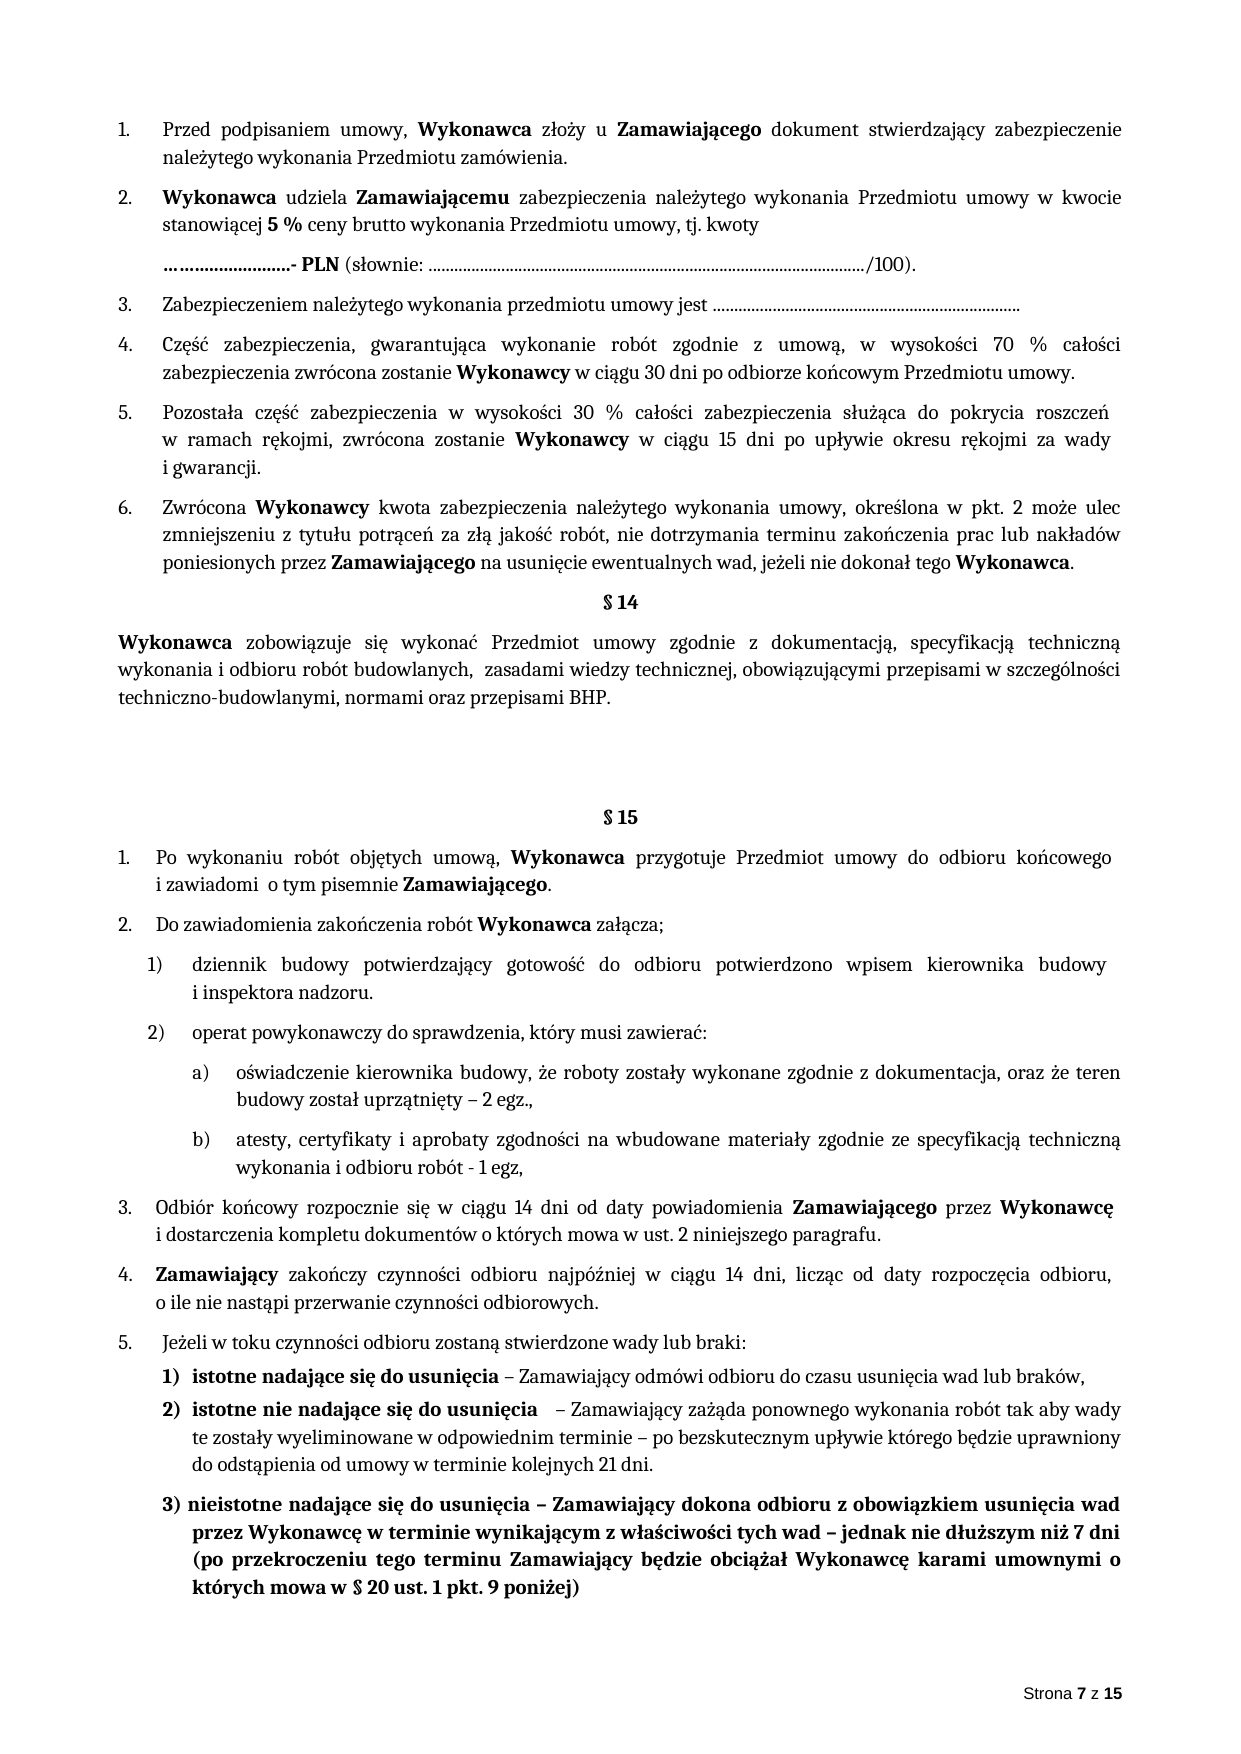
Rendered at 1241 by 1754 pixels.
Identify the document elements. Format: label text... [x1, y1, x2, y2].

list Przed podpisaniem umowy, Wykonawca złoży u Zamawiającego dokument stwierdzający zabezpieczenie należytego wykonania Przedmiotu zamówienia. [118, 158, 1122, 209]
list oświadczenie kierownika budowy, że roboty zostały wykonane zgodnie z dokumentacja, oraz że teren budowy został uprzątnięty – 2 egz., [192, 1101, 1122, 1152]
list Po wykonaniu robót objętych umową, Wykonawca przygotuje Przedmiot umowy do odbioru końcowego i zawiadomi o tym pisemnie Zamawiającego. [118, 886, 1122, 937]
list Zamawiający zakończy czynności odbioru najpóźniej w ciągu 14 dni, licząc od daty rozpoczęcia odbioru, o ile nie nastąpi przerwanie czynności odbiorowych. [118, 1303, 1122, 1354]
text ……....................- PLN (słownie: ....................................................................................................../100). [162, 293, 1122, 317]
text § 13 [118, 118, 1122, 142]
list Pozostała część zabezpieczenia w wysokości 30 % całości zabezpieczenia służąca do pokrycia roszczeń w ramach rękojmi, zwrócona zostanie Wykonawcy w ciągu 15 dni po upływie okresu rękojmi za wady i gwarancji. [118, 441, 1122, 519]
text 2) istotne nie nadające się do usunięcia – Zamawiający zażąda ponownego wykonania robót tak aby wady te zostały wyeliminowane w odpowiednim terminie – po bezskutecznym upływie którego będzie uprawniony do odstąpienia od umowy w terminie kolejnych 21 dni. [162, 1438, 1122, 1517]
text § 15 [118, 846, 1122, 869]
list Do zawiadomienia zakończenia robót Wykonawca załącza; [118, 953, 1122, 977]
text 1) istotne nadające się do usunięcia – Zamawiający odmówi odbioru do czasu usunięcia wad lub braków, [162, 1404, 1122, 1428]
list Zwrócona Wykonawcy kwota zabezpieczenia należytego wykonania umowy, określona w pkt. 2 może ulec zmniejszeniu z tytułu potrąceń za złą jakość robót, nie dotrzymania terminu zakończenia prac lub nakładów poniesionych przez Zamawiającego na usunięcie ewentualnych wad, jeżeli nie dokonał tego Wykonawca. [118, 536, 1122, 614]
list Wykonawca udziela Zamawiającemu zabezpieczenia należytego wykonania Przedmiotu umowy w kwocie stanowiącej 5 % ceny brutto wykonania Przedmiotu umowy, tj. kwoty [118, 226, 1122, 277]
list atesty, certyfikaty i aprobaty zgodności na wbudowane materiały zgodnie ze specyfikacją techniczną wykonania i odbioru robót - 1 egz, [192, 1168, 1122, 1219]
list Zabezpieczeniem należytego wykonania przedmiotu umowy jest ........................................................................ [118, 333, 1122, 357]
list dziennik budowy potwierdzający gotowość do odbioru potwierdzono wpisem kierownika budowy i inspektora nadzoru. [148, 993, 1122, 1044]
text Wykonawca zobowiązuje się wykonać Przedmiot umowy zgodnie z dokumentacją, specyfikacją techniczną wykonania i odbioru robót budowlanych, zasadami wiedzy technicznej, obowiązującymi przepisami w szczególności techniczno-budowlanymi, normami oraz przepisami BHP. [118, 671, 1122, 749]
list Odbiór końcowy rozpocznie się w ciągu 14 dni od daty powiadomienia Zamawiającego przez Wykonawcę i dostarczenia kompletu dokumentów o których mowa w ust. 2 niniejszego paragrafu. [118, 1236, 1122, 1287]
list Część zabezpieczenia, gwarantująca wykonanie robót zgodnie z umową, w wysokości 70 % całości zabezpieczenia zwrócona zostanie Wykonawcy w ciągu 30 dni po odbiorze końcowym Przedmiotu umowy. [118, 373, 1122, 424]
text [162, 1533, 1122, 1584]
text § 14 [118, 631, 1122, 654]
list operat powykonawczy do sprawdzenia, który musi zawierać: [148, 1061, 1122, 1084]
list Jeżeli w toku czynności odbioru zostaną stwierdzone wady lub braki: [118, 1371, 1122, 1394]
